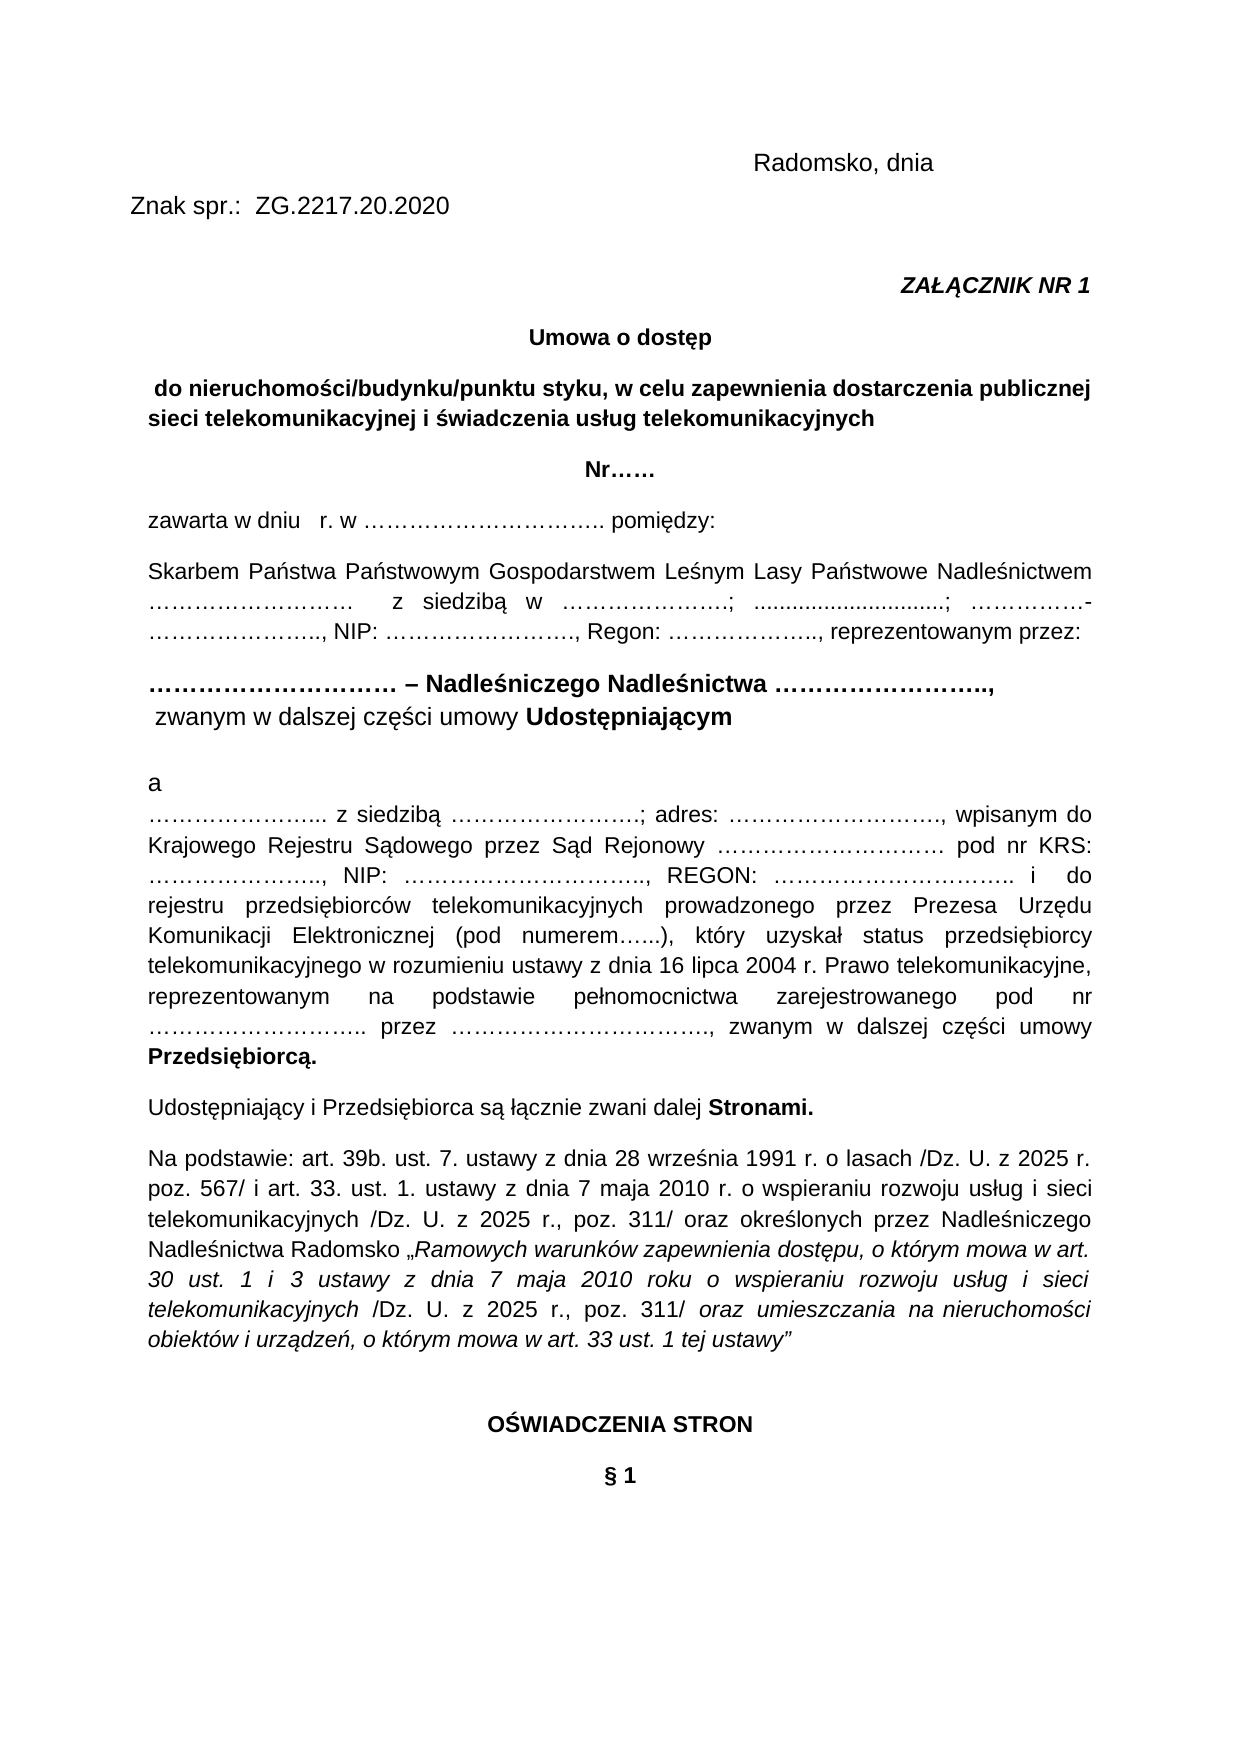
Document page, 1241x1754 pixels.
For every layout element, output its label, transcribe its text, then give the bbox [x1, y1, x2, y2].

text OŚWIADCZENIA STRON [148, 1411, 1093, 1437]
text …………………... z siedzibą …………………….; adres: ………………………., wpisanym do Krajowego Rejestru Sądowego przez Sąd Rejonowy ………………………… pod nr KRS:………………….., NIP: ………………………….., REGON: ………………………….. i do rejestru przedsiębiorców telekomunikacyjnych prowadzonego przez Prezesa Urzędu Komunikacji Elektronicznej (pod numerem…...), który uzyskał status przedsiębiorcy telekomunikacyjnego w rozumieniu ustawy z dnia 16 lipca 2004 r. Prawo telekomunikacyjne, reprezentowanym na podstawie pełnomocnictwa zarejestrowanego pod nr ……………………….. przez ……………………………., zwanym w dalszej części umowy Przedsiębiorcą. [148, 801, 1093, 1069]
text zawarta w dniu r. w ………………………….. pomiędzy: [148, 507, 1093, 533]
text Udostępniający i Przedsiębiorca są łącznie zwani dalej Stronami. [148, 1094, 1093, 1121]
subtitle Znak spr.: ZG.2217.20.2020 [130, 191, 1093, 219]
text Umowa o dostęp [148, 323, 1093, 350]
text Na podstawie: art. 39b. ust. 7. ustawy z dnia 28 września 1991 r. o lasach /Dz. U. z 2025 r. poz. 567/ i art. 33. ust. 1. ustawy z dnia 7 maja 2010 r. o wspieraniu rozwoju usług i sieci telekomunikacyjnych /Dz. U. z 2025 r., poz. 311/ oraz określonych przez Nadleśniczego Nadleśnictwa Radomsko „Ramowych warunków zapewnienia dostępu, o którym mowa w art. 30 ust. 1 i 3 ustawy z dnia 7 maja 2010 roku o wspieraniu rozwoju usług i sieci telekomunikacyjnych /Dz. U. z 2025 r., poz. 311/ oraz umieszczania na nieruchomości obiektów i urządzeń, o którym mowa w art. 33 ust. 1 tej ustawy” [148, 1145, 1093, 1353]
text do nieruchomości/budynku/punktu styku, w celu zapewnienia dostarczenia publicznej sieci telekomunikacyjnej i świadczenia usług telekomunikacyjnych [148, 374, 1093, 431]
text § 1 [148, 1462, 1093, 1488]
text zwanym w dalszej części umowy Udostępniającym [148, 702, 1093, 731]
text Radomsko, dnia [753, 148, 1093, 176]
text Nr…… [148, 456, 1093, 482]
text Skarbem Państwa Państwowym Gospodarstwem Leśnym Lasy Państwowe Nadleśnictwem ……………………… z siedzibą w ………………….; ..............................; ……………-………………….., NIP: ……………………., Regon: ……………….., reprezentowanym przez: [148, 558, 1093, 645]
text ZAŁĄCZNIK NR 1 [148, 272, 1093, 299]
text a [148, 768, 1093, 797]
text ………………………… – Nadleśniczego Nadleśnictwa …………………….., [148, 669, 1093, 698]
